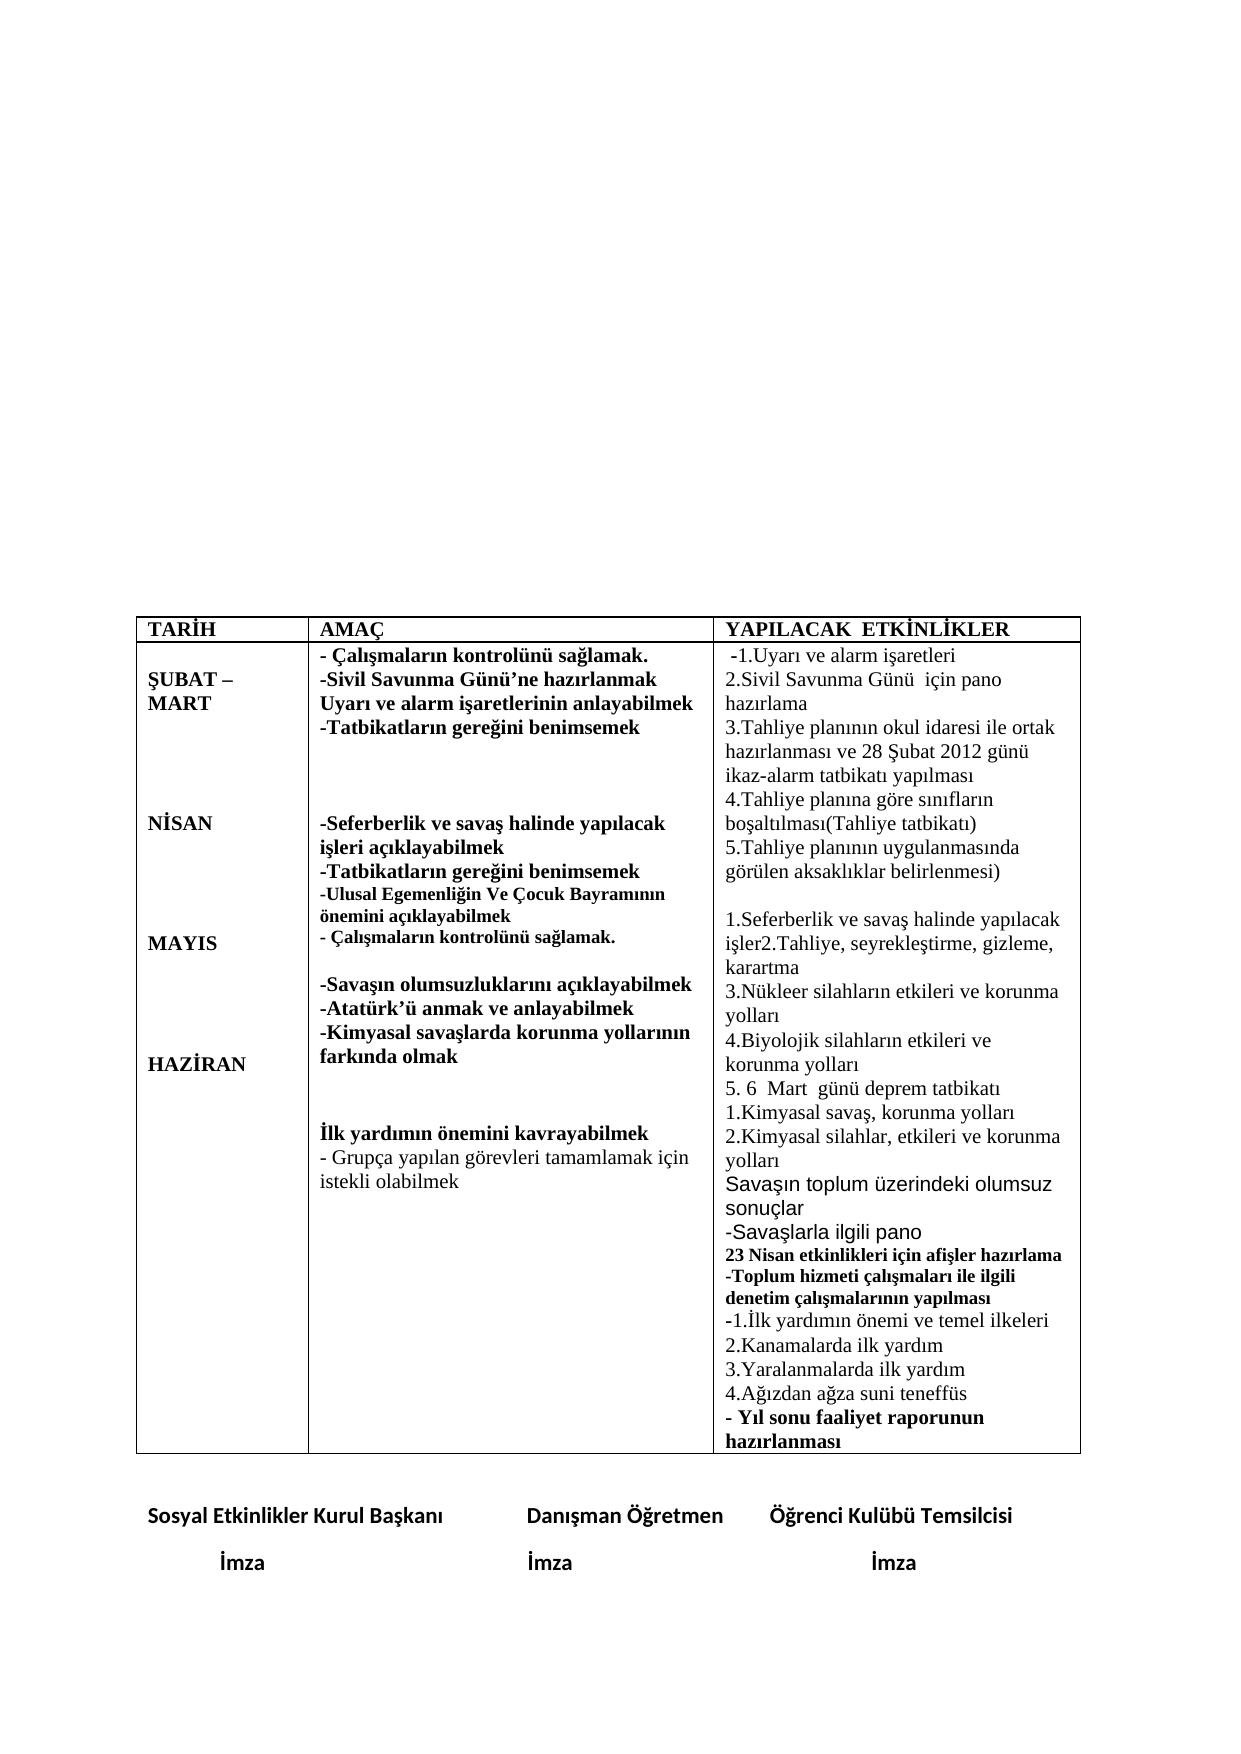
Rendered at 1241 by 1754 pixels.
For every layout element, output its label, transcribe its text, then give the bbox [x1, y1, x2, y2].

table_header YAPILACAK ETKİNLİKLER [714, 618, 1080, 641]
table_cell - Çalışmaların kontrolünü sağlamak. -Sivil Savunma Günü’ne hazırlanmak Uyarı ve alarm işaretlerinin anlayabilmek -Tatbikatların gereğini benimsemek -Seferberlik ve savaş halinde yapılacak işleri açıklayabilmek -Tatbikatların gereğini benimsemek -Ulusal Egemenliğin Ve Çocuk Bayramının önemini açıklayabilmek - Çalışmaların kontrolünü sağlamak. -Savaşın olumsuzluklarını açıklayabilmek -Atatürk’ü anmak ve anlayabilmek -Kimyasal savaşlarda korunma yollarının farkında olmak İlk yardımın önemini kavrayabilmek - Grupça yapılan görevleri tamamlamak için istekli olabilmek [309, 643, 713, 1453]
table_cell ŞUBAT – MART NİSAN MAYIS HAZİRAN [137, 643, 308, 1453]
table_header TARİH [137, 618, 308, 641]
text İmza İmza İmza [148, 1548, 1093, 1576]
table_cell -1.Uyarı ve alarm işaretleri 2.Sivil Savunma Günü için pano hazırlama 3.Tahliye planının okul idaresi ile ortak hazırlanması ve 28 Şubat 2012 günü ikaz-alarm tatbikatı yapılması 4.Tahliye planına göre sınıfların boşaltılması(Tahliye tatbikatı) 5.Tahliye planının uygulanmasında görülen aksaklıklar belirlenmesi) 1.Seferberlik ve savaş halinde yapılacak işler2.Tahliye, seyrekleştirme, gizleme, karartma 3.Nükleer silahların etkileri ve korunma yolları 4.Biyolojik silahların etkileri ve korunma yolları 5. 6 Mart günü deprem tatbikatı 1.Kimyasal savaş, korunma yolları 2.Kimyasal silahlar, etkileri ve korunma yolları Savaşın toplum üzerindeki olumsuz sonuçlar -Savaşlarla ilgili pano 23 Nisan etkinlikleri için afişler hazırlama -Toplum hizmeti çalışmaları ile ilgili denetim çalışmalarının yapılması -1.İlk yardımın önemi ve temel ilkeleri 2.Kanamalarda ilk yardım 3.Yaralanmalarda ilk yardım 4.Ağızdan ağza suni teneffüs - Yıl sonu faaliyet raporunun hazırlanması [714, 643, 1080, 1453]
table_header AMAÇ [309, 618, 713, 641]
text Sosyal Etkinlikler Kurul Başkanı Danışman Öğretmen Öğrenci Kulübü Temsilcisi [148, 1501, 1093, 1529]
